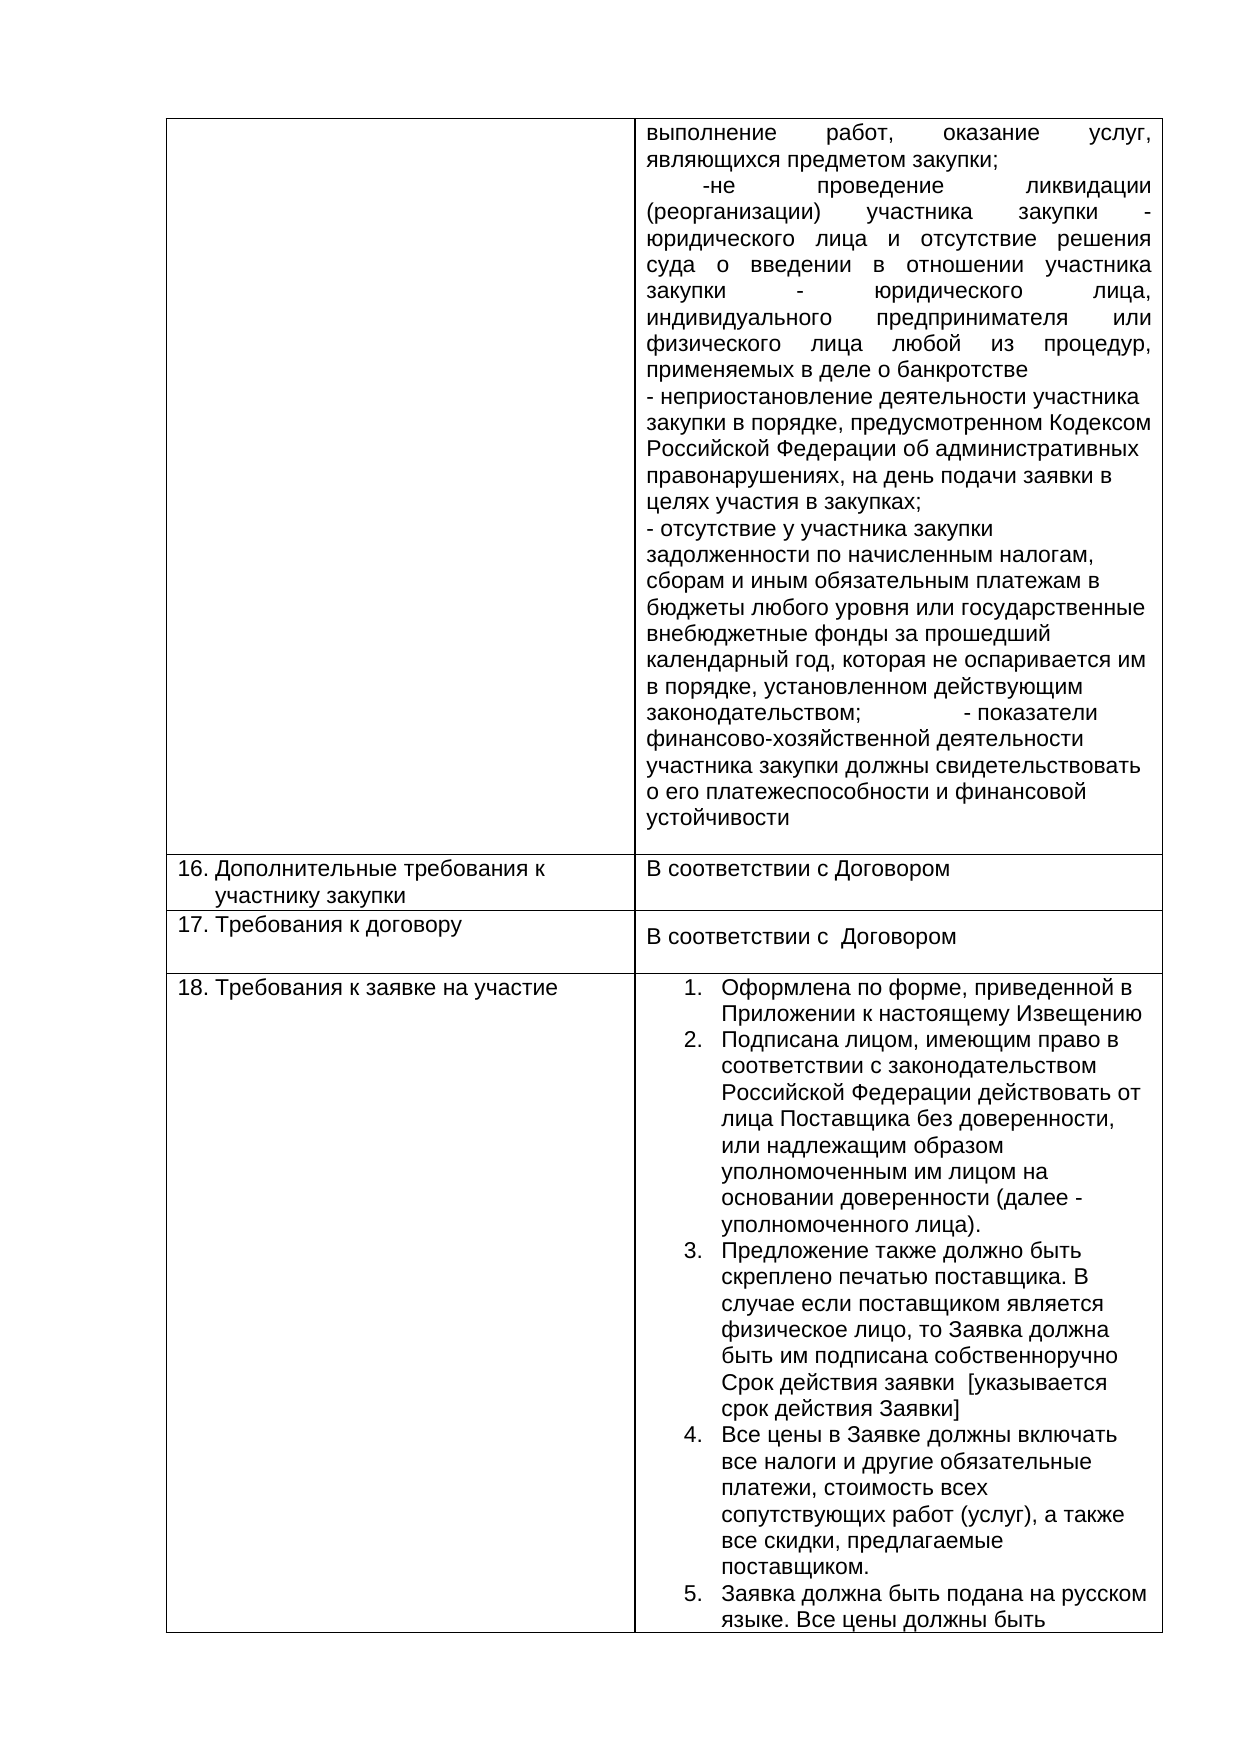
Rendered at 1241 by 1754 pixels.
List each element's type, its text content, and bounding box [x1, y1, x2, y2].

table_cell Требования к договору [167, 911, 634, 972]
table_cell В соответствии с Договором [636, 911, 1162, 972]
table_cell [636, 119, 1162, 854]
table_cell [167, 974, 634, 1632]
table_cell Дополнительные требования к участнику закупки [167, 855, 634, 910]
table_cell В соответствии с Договором [636, 855, 1162, 910]
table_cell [167, 119, 634, 854]
